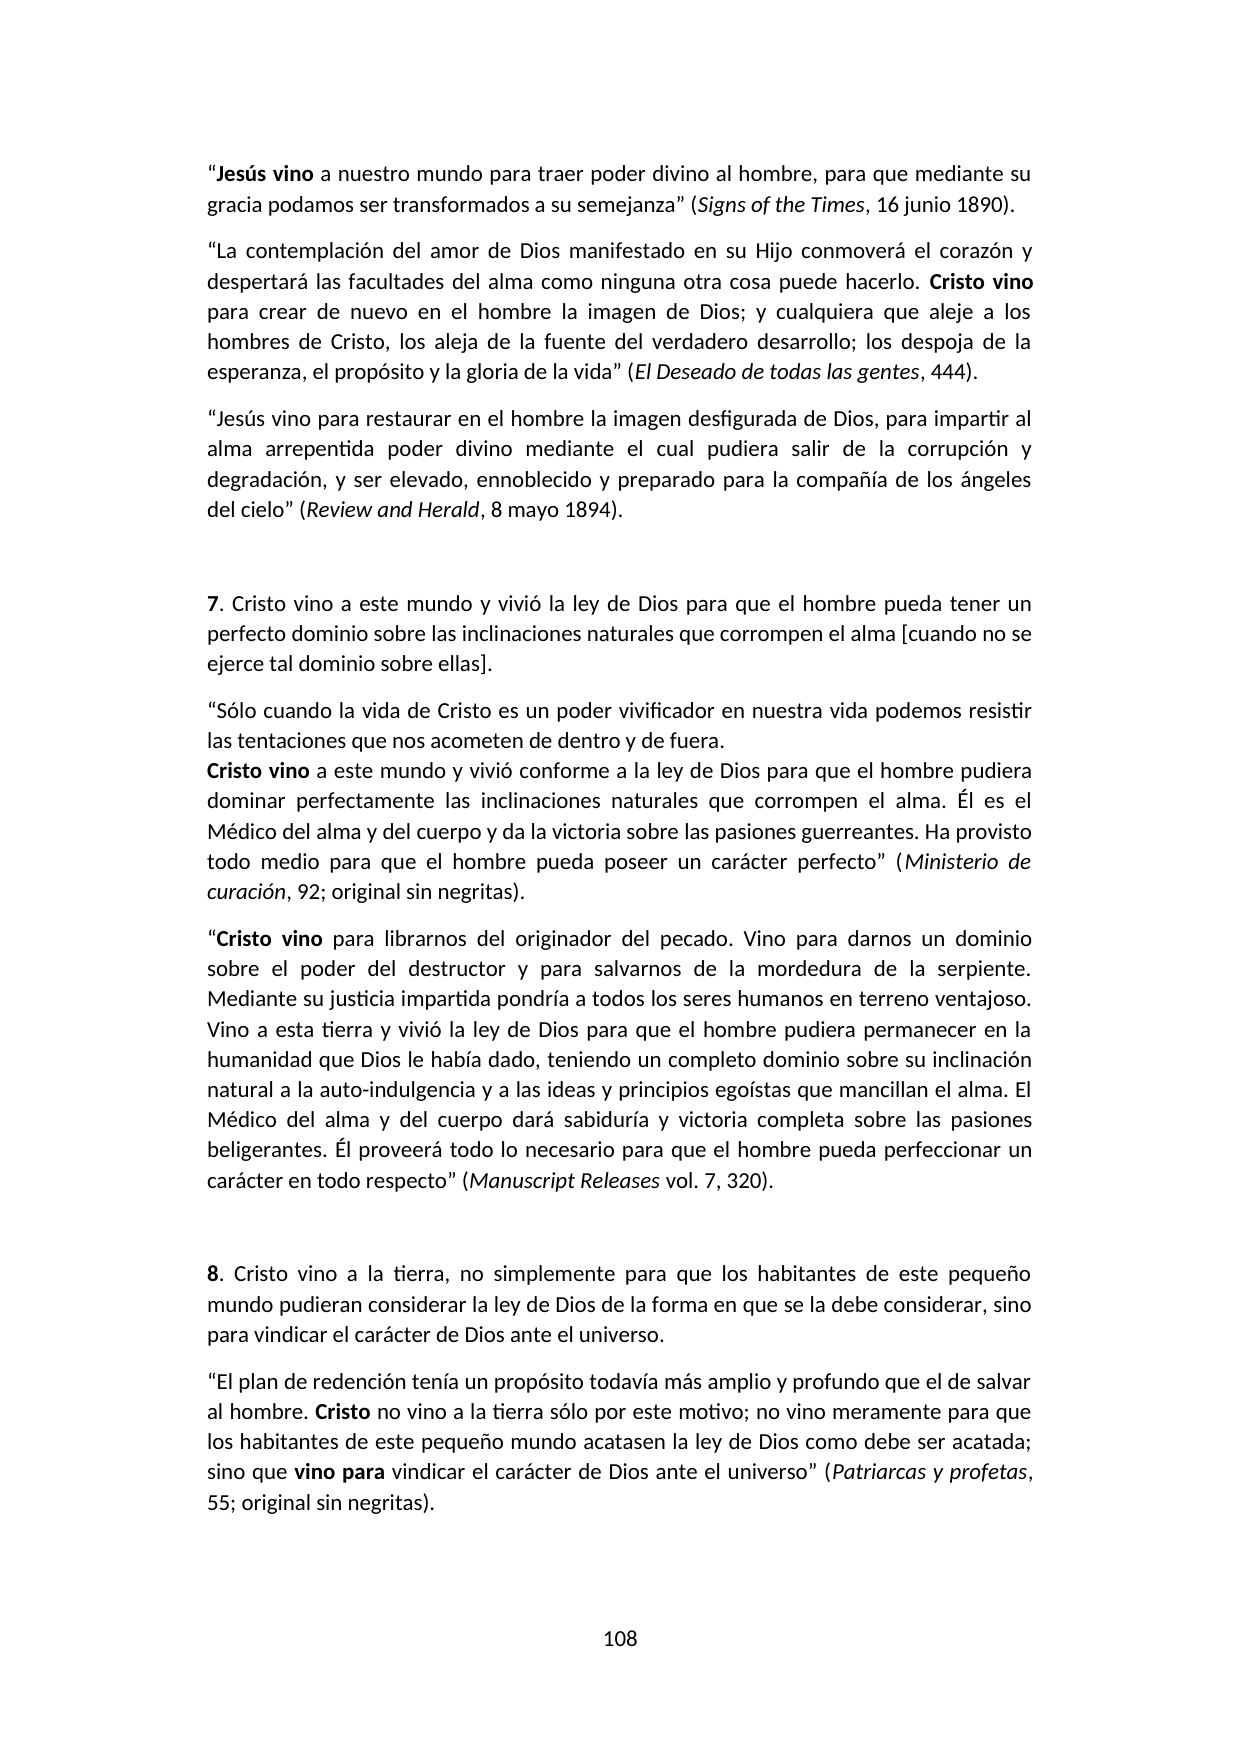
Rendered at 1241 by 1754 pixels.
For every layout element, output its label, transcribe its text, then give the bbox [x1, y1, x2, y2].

text “El plan de redención tenía un propósito todavía más amplio y profundo que el de salvar al hombre. Cristo no vino a la tierra sólo por este motivo; no vino meramente para que los habitantes de este pequeño mundo acatasen la ley de Dios como debe ser acatada; sino que vino para vindicar el carácter de Dios ante el universo” (Patriarcas y profetas, 55; original sin negritas). [207, 1367, 1033, 1516]
text “La contemplación del amor de Dios manifestado en su Hijo conmoverá el corazón y despertará las facultades del alma como ninguna otra cosa puede hacerlo. Cristo vino para crear de nuevo en el hombre la imagen de Dios; y cualquiera que aleje a los hombres de Cristo, los aleja de la fuente del verdadero desarrollo; los despoja de la esperanza, el propósito y la gloria de la vida” (El Deseado de todas las gentes, 444). [207, 237, 1033, 385]
text “Sólo cuando la vida de Cristo es un poder vivificador en nuestra vida podemos resistir las tentaciones que nos acometen de dentro y de fuera. Cristo vino a este mundo y vivió conforme a la ley de Dios para que el hombre pudiera dominar perfectamente las inclinaciones naturales que corrompen el alma. Él es el Médico del alma y del cuerpo y da la victoria sobre las pasiones guerreantes. Ha provisto todo medio para que el hombre pueda poseer un carácter perfecto” (Ministerio de curación, 92; original sin negritas). [207, 696, 1033, 905]
text 7. Cristo vino a este mundo y vivió la ley de Dios para que el hombre pueda tener un perfecto dominio sobre las inclinaciones naturales que corrompen el alma [cuando no se ejerce tal dominio sobre ellas]. [207, 589, 1033, 677]
text 8. Cristo vino a la tierra, no simplemente para que los habitantes de este pequeño mundo pudieran considerar la ley de Dios de la forma en que se la debe considerar, sino para vindicar el carácter de Dios ante el universo. [207, 1259, 1033, 1348]
text “Cristo vino para librarnos del originador del pecado. Vino para darnos un dominio sobre el poder del destructor y para salvarnos de la mordedura de la serpiente. Mediante su justicia impartida pondría a todos los seres humanos en terreno ventajoso. Vino a esta tierra y vivió la ley de Dios para que el hombre pudiera permanecer en la humanidad que Dios le había dado, teniendo un completo dominio sobre su inclinación natural a la auto-indulgencia y a las ideas y principios egoístas que mancillan el alma. El Médico del alma y del cuerpo dará sabiduría y victoria completa sobre las pasiones beligerantes. Él proveerá todo lo necesario para que el hombre pueda perfeccionar un carácter en todo respecto” (Manuscript Releases vol. 7, 320). [207, 924, 1033, 1194]
text “Jesús vino para restaurar en el hombre la imagen desfigurada de Dios, para impartir al alma arrepentida poder divino mediante el cual pudiera salir de la corrupción y degradación, y ser elevado, ennoblecido y preparado para la compañía de los ángeles del cielo” (Review and Herald, 8 mayo 1894). [207, 404, 1033, 523]
text “Jesús vino a nuestro mundo para traer poder divino al hombre, para que mediante su gracia podamos ser transformados a su semejanza” (Signs of the Times, 16 junio 1890). [207, 159, 1033, 218]
